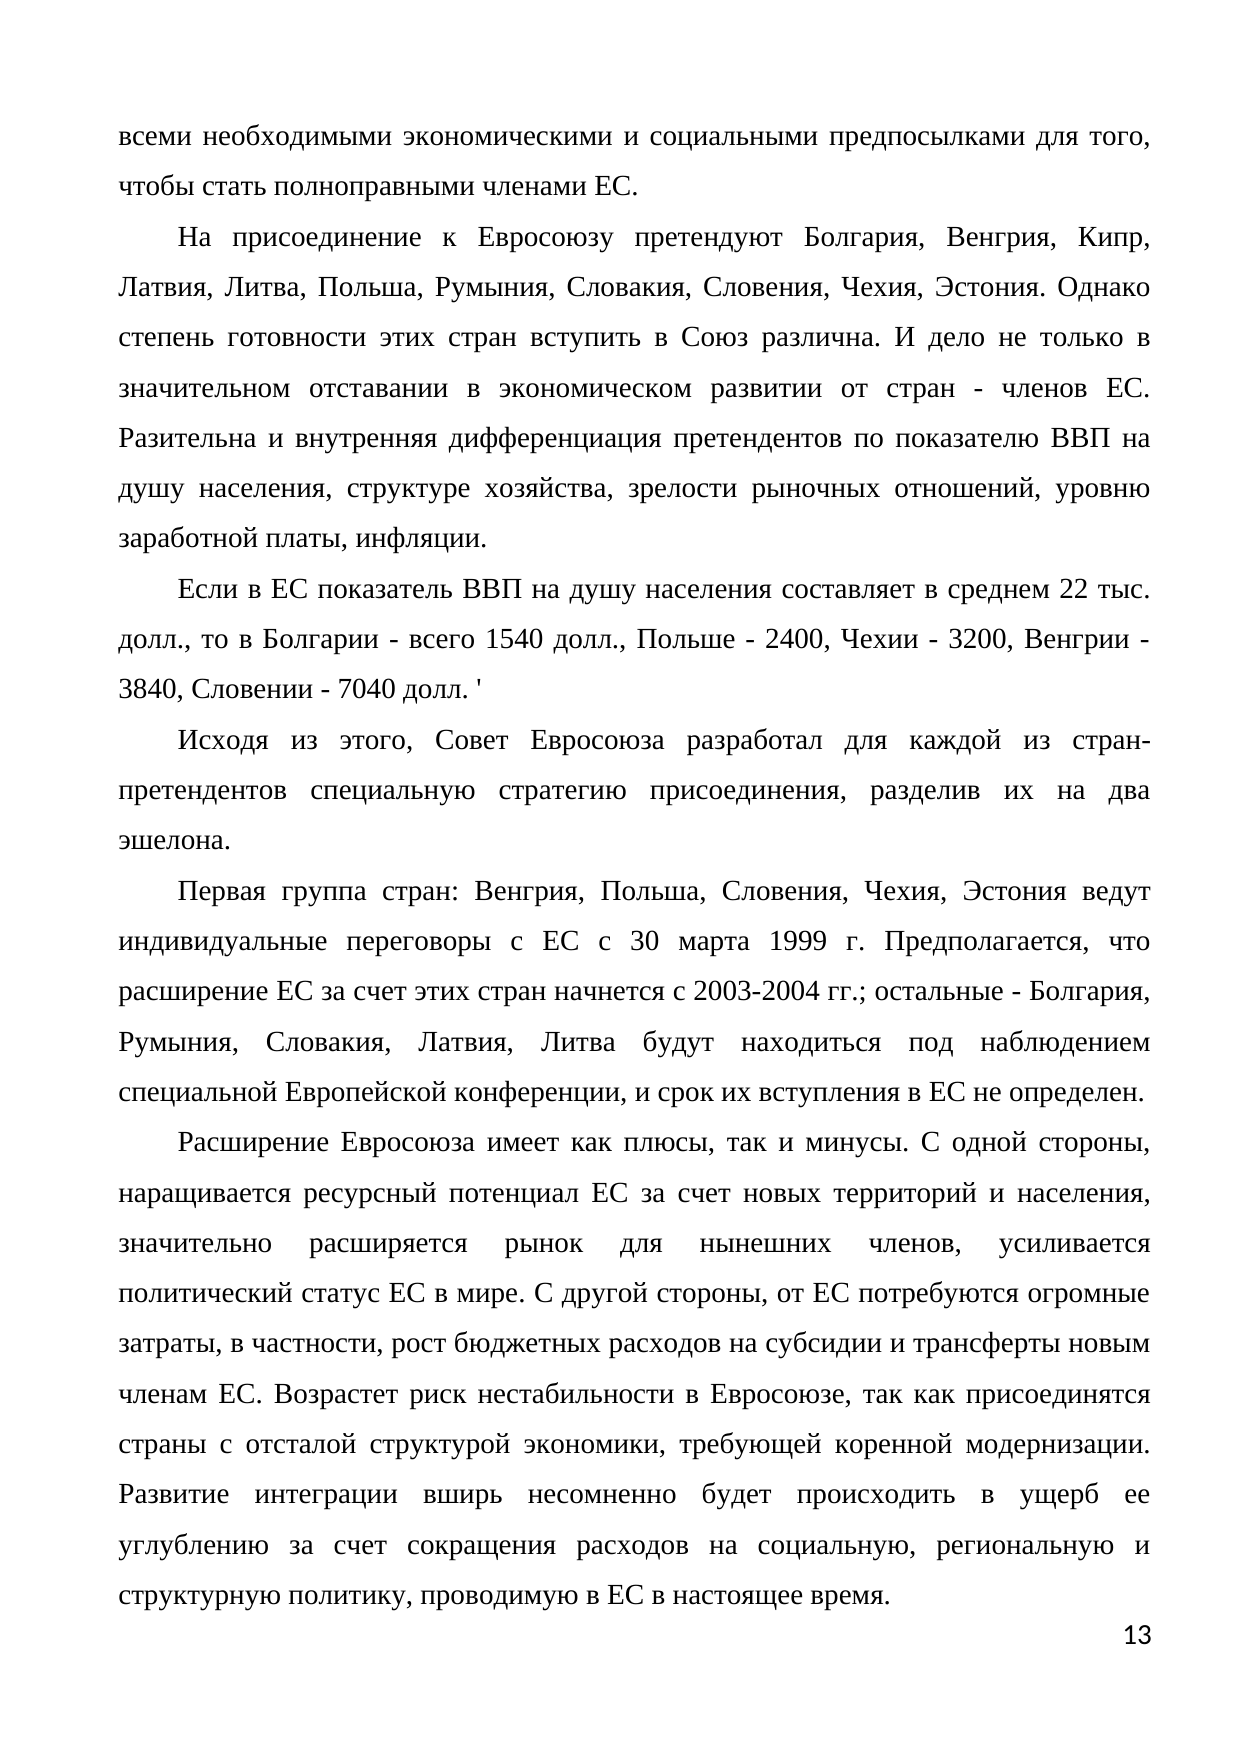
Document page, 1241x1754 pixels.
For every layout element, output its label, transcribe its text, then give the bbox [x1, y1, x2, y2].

text Исходя из этого, Совет Евросоюза разработал для каждой из стран-претендентов специальную стратегию присоединения, разделив их на два эшелона. [118, 722, 1152, 856]
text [118, 118, 1152, 202]
text На присоединение к Евросоюзу претендуют Болгария, Венгрия, Кипр, Латвия, Литва, Польша, Румыния, Словакия, Словения, Чехия, Эстония. Однако степень готовности этих стран вступить в Союз различна. И дело не только в значительном отставании в экономическом развитии от стран - членов ЕС. Разительна и внутренняя дифференциация претендентов по показателю ВВП на душу населения, структуре хозяйства, зрелости рыночных отношений, уровню заработной платы, инфляции. [118, 219, 1152, 554]
text Расширение Евросоюза имеет как плюсы, так и минусы. С одной стороны, наращивается ресурсный потенциал ЕС за счет новых территорий и населения, значительно расширяется рынок для нынешних членов, усиливается политический статус ЕС в мире. С другой стороны, от ЕС потребуются огромные затраты, в частности, рост бюджетных расходов на субсидии и трансферты новым членам ЕС. Возрастет риск нестабильности в Евросоюзе, так как присоединятся страны с отсталой структурой экономики, требующей коренной модернизации. Развитие интеграции вширь несомненно будет происходить в ущерб ее углублению за счет сокращения расходов на социальную, региональную и структурную политику, проводимую в ЕС в настоящее время. [118, 1124, 1152, 1611]
text Первая группа стран: Венгрия, Польша, Словения, Чехия, Эстония ведут индивидуальные переговоры с ЕС с 30 марта 1999 г. Предполагается, что расширение ЕС за счет этих стран начнется с 2003-2004 гг.; остальные - Болгария, Румыния, Словакия, Латвия, Литва будут находиться под наблюдением специальной Европейской конференции, и срок их вступления в ЕС не определен. [118, 873, 1152, 1108]
text Если в ЕС показатель ВВП на душу населения составляет в среднем 22 тыс. долл., то в Болгарии - всего 1540 долл., Польше - 2400, Чехии - 3200, Венгрии - 3840, Словении - 7040 долл. ' [118, 571, 1152, 705]
